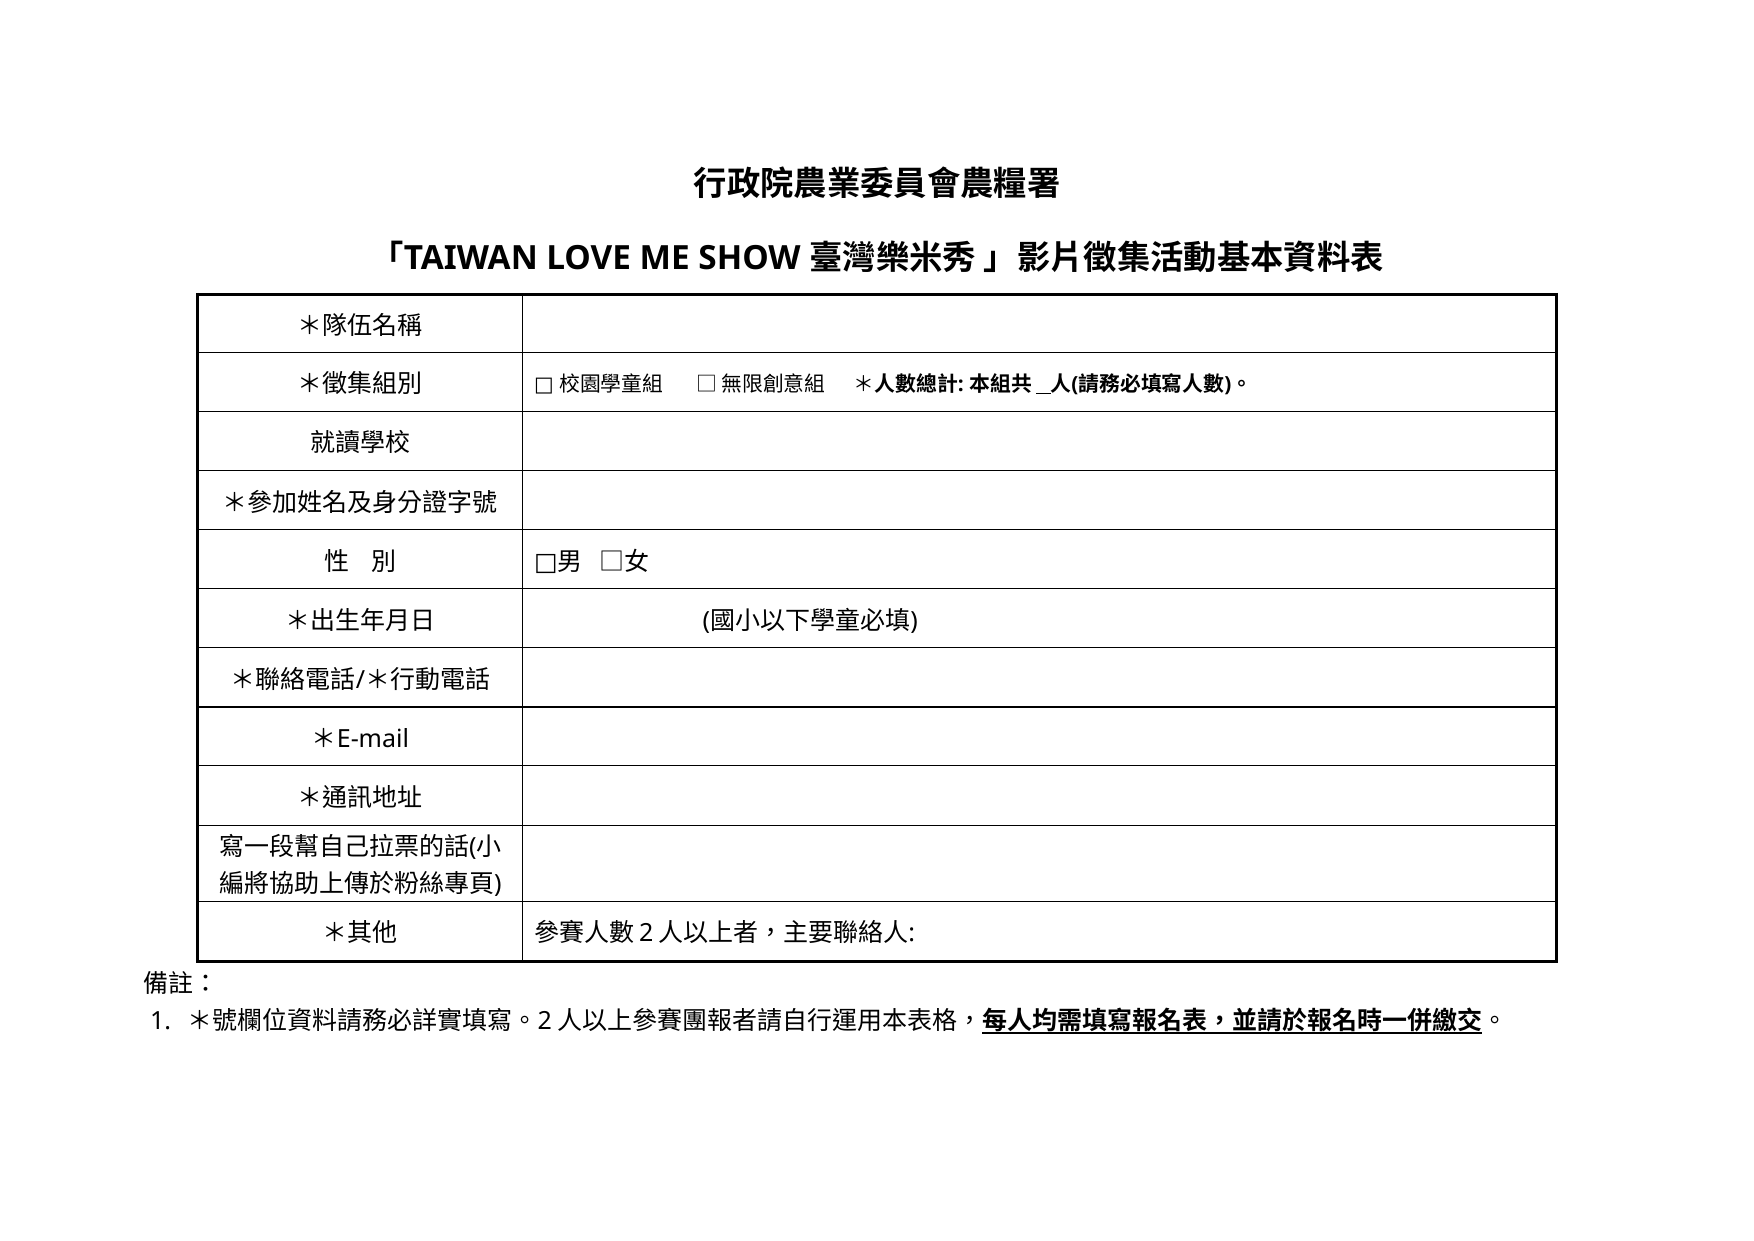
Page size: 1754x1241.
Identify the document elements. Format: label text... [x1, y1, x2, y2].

table_cell 寫一段幫自己拉票的話(小編將協助上傳於粉絲專頁) [199, 826, 522, 901]
table_cell 就讀學校 [199, 412, 522, 470]
table_cell ＊參加姓名及身分證字號 [199, 471, 522, 529]
table_cell □ 校園學童組 □ 無限創意組 ＊人數總計: 本組共 人(請務必填寫人數)。 [523, 353, 1555, 411]
table_cell (國小以下學童必填) [523, 589, 1555, 647]
table_cell 參賽人數2人以上者，主要聯絡人: [523, 902, 1555, 959]
table_header [523, 296, 1555, 352]
table_cell ＊徵集組別 [199, 353, 522, 411]
table_cell [523, 708, 1555, 765]
table_cell [523, 826, 1555, 901]
text 備註： [144, 963, 1604, 1000]
table_cell 性 別 [199, 530, 522, 588]
table_cell [523, 471, 1555, 529]
table_cell ＊E-mail [199, 708, 522, 765]
table_cell ＊聯絡電話/＊行動電話 [199, 648, 522, 706]
table_cell ＊其他 [199, 902, 522, 959]
text 行政院農業委員會農糧署 [150, 143, 1604, 218]
table_cell ＊出生年月日 [199, 589, 522, 647]
table_cell [523, 648, 1555, 706]
text 「TAIWAN LOVE ME SHOW 臺灣樂米秀 」影片徵集活動基本資料表 [150, 218, 1604, 293]
table_cell [523, 766, 1555, 824]
table_cell [523, 412, 1555, 470]
table_header ＊隊伍名稱 [199, 296, 522, 352]
table_cell □男 □女 [523, 530, 1555, 588]
list ＊號欄位資料請務必詳實填寫。2人以上參賽團報者請自行運用本表格，每人均需填寫報名表，並請於報名時一併繳交。 [150, 1000, 1604, 1038]
table_cell ＊通訊地址 [199, 766, 522, 824]
